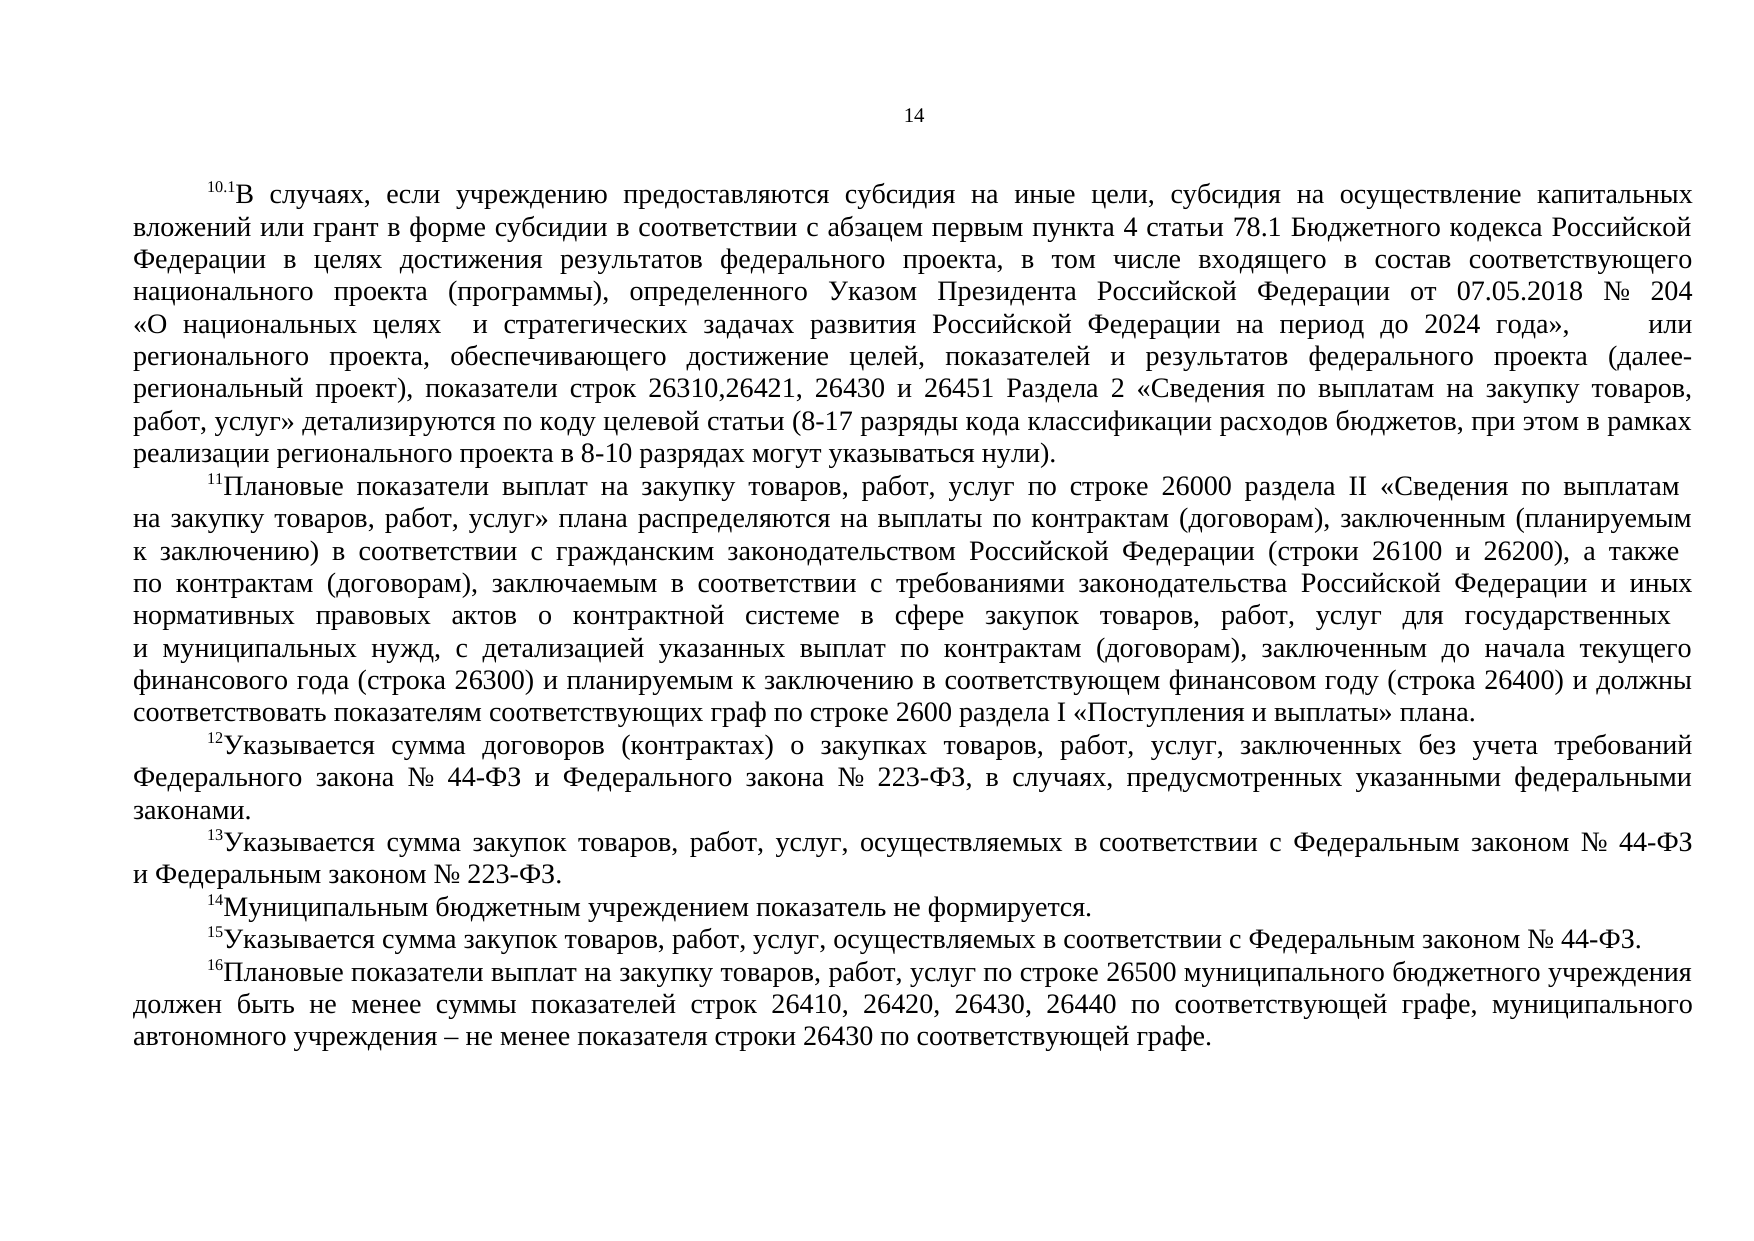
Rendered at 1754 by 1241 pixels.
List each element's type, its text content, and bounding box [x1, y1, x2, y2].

text 14Муниципальным бюджетным учреждением показатель не формируется. [133, 890, 1695, 922]
text 16Плановые показатели выплат на закупку товаров, работ, услуг по строке 26500 муниципального бюджетного учреждения должен быть не менее суммы показателей строк 26410, 26420, 26430, 26440 по соответствующей графе, муниципального автономного учреждения – не менее показателя строки 26430 по соответствующей графе. [133, 955, 1695, 1052]
text 13Указывается сумма закупок товаров, работ, услуг, осуществляемых в соответствии с Федеральным законом № 44-ФЗ и Федеральным законом № 223-ФЗ. [133, 825, 1695, 890]
text 10.1В случаях, если учреждению предоставляются субсидия на иные цели, субсидия на осуществление капитальных вложений или грант в форме субсидии в соответствии с абзацем первым пункта 4 статьи 78.1 Бюджетного кодекса Российской Федерации в целях достижения результатов федерального проекта, в том числе входящего в состав соответствующего национального проекта (программы), определенного Указом Президента Российской Федерации от 07.05.2018 № 204 «О национальных целях и стратегических задачах развития Российской Федерации на период до 2024 года», или регионального проекта, обеспечивающего достижение целей, показателей и результатов федерального проекта (далее-региональный проект), показатели строк 26310,26421, 26430 и 26451 Раздела 2 «Сведения по выплатам на закупку товаров, работ, услуг» детализируются по коду целевой статьи (8-17 разряды кода классификации расходов бюджетов, при этом в рамках реализации регионального проекта в 8-10 разрядах могут указываться нули). [133, 177, 1695, 469]
text 15Указывается сумма закупок товаров, работ, услуг, осуществляемых в соответствии с Федеральным законом № 44-ФЗ. [133, 922, 1695, 955]
text 12Указывается сумма договоров (контрактах) о закупках товаров, работ, услуг, заключенных без учета требований Федерального закона № 44-ФЗ и Федерального закона № 223-ФЗ, в случаях, предусмотренных указанными федеральными законами. [133, 728, 1695, 825]
text 11Плановые показатели выплат на закупку товаров, работ, услуг по строке 26000 раздела II «Сведения по выплатам на закупку товаров, работ, услуг» плана распределяются на выплаты по контрактам (договорам), заключенным (планируемым к заключению) в соответствии с гражданским законодательством Российской Федерации (строки 26100 и 26200), а также по контрактам (договорам), заключаемым в соответствии с требованиями законодательства Российской Федерации и иных нормативных правовых актов о контрактной системе в сфере закупок товаров, работ, услуг для государственных и муниципальных нужд, с детализацией указанных выплат по контрактам (договорам), заключенным до начала текущего финансового года (строка 26300) и планируемым к заключению в соответствующем финансовом году (строка 26400) и должны соответствовать показателям соответствующих граф по строке 2600 раздела I «Поступления и выплаты» плана. [133, 469, 1695, 728]
